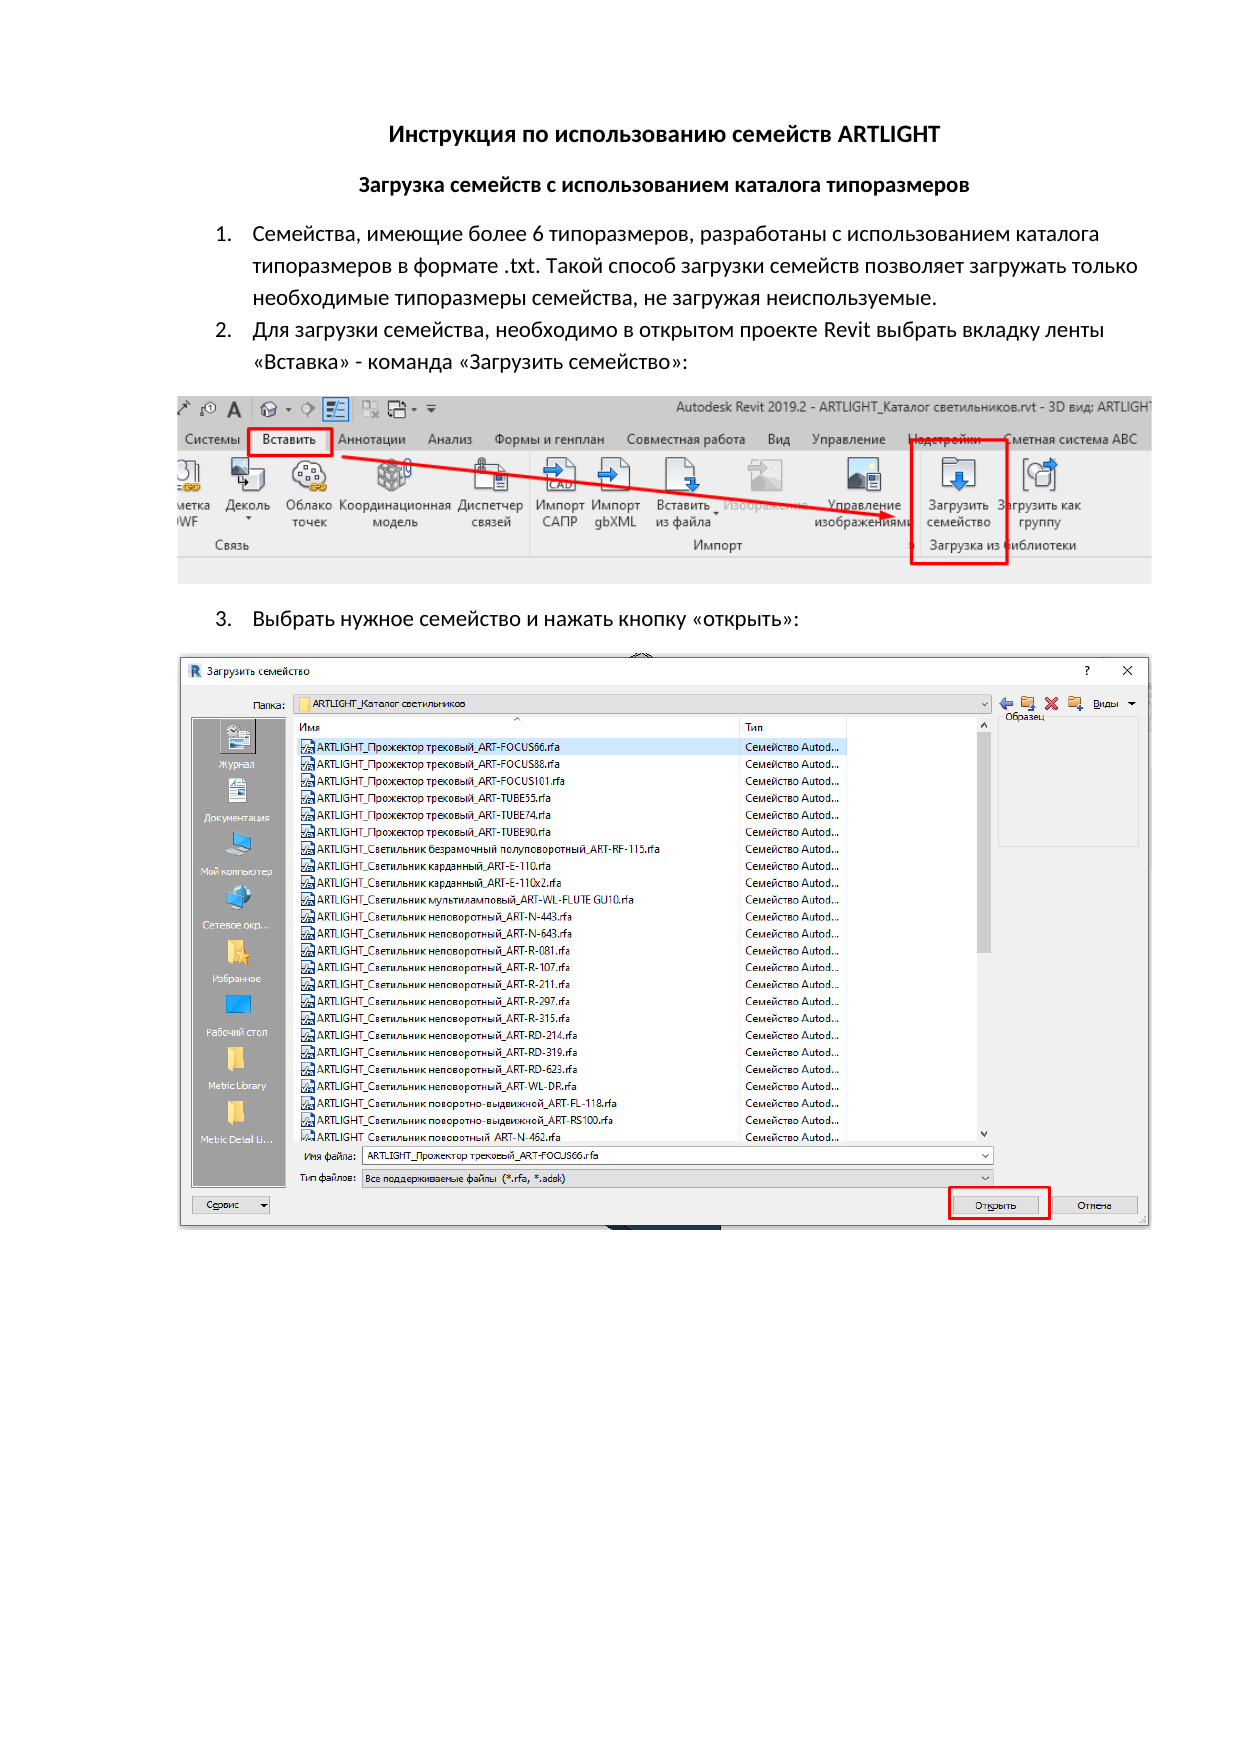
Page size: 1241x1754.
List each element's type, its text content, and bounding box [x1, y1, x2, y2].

list Семейства, имеющие более 6 типоразмеров, разработаны с использованием каталога типоразмеров в формате .txt. Такой способ загрузки семейств позволяет загружать только необходимые типоразмеры семейства, не загружая неиспользуемые. [215, 219, 1152, 311]
text Загрузка семейств с использованием каталога типоразмеров [177, 170, 1152, 198]
text Инструкция по использованию семейств ARTLIGHT [177, 118, 1152, 149]
picture [177, 653, 1152, 1230]
picture [177, 396, 1152, 584]
list Выбрать нужное семейство и нажать кнопку «открыть»: [215, 604, 1152, 633]
list Для загрузки семейства, необходимо в открытом проекте Revit выбрать вкладку ленты «Вставка» - команда «Загрузить семейство»: [215, 315, 1152, 375]
